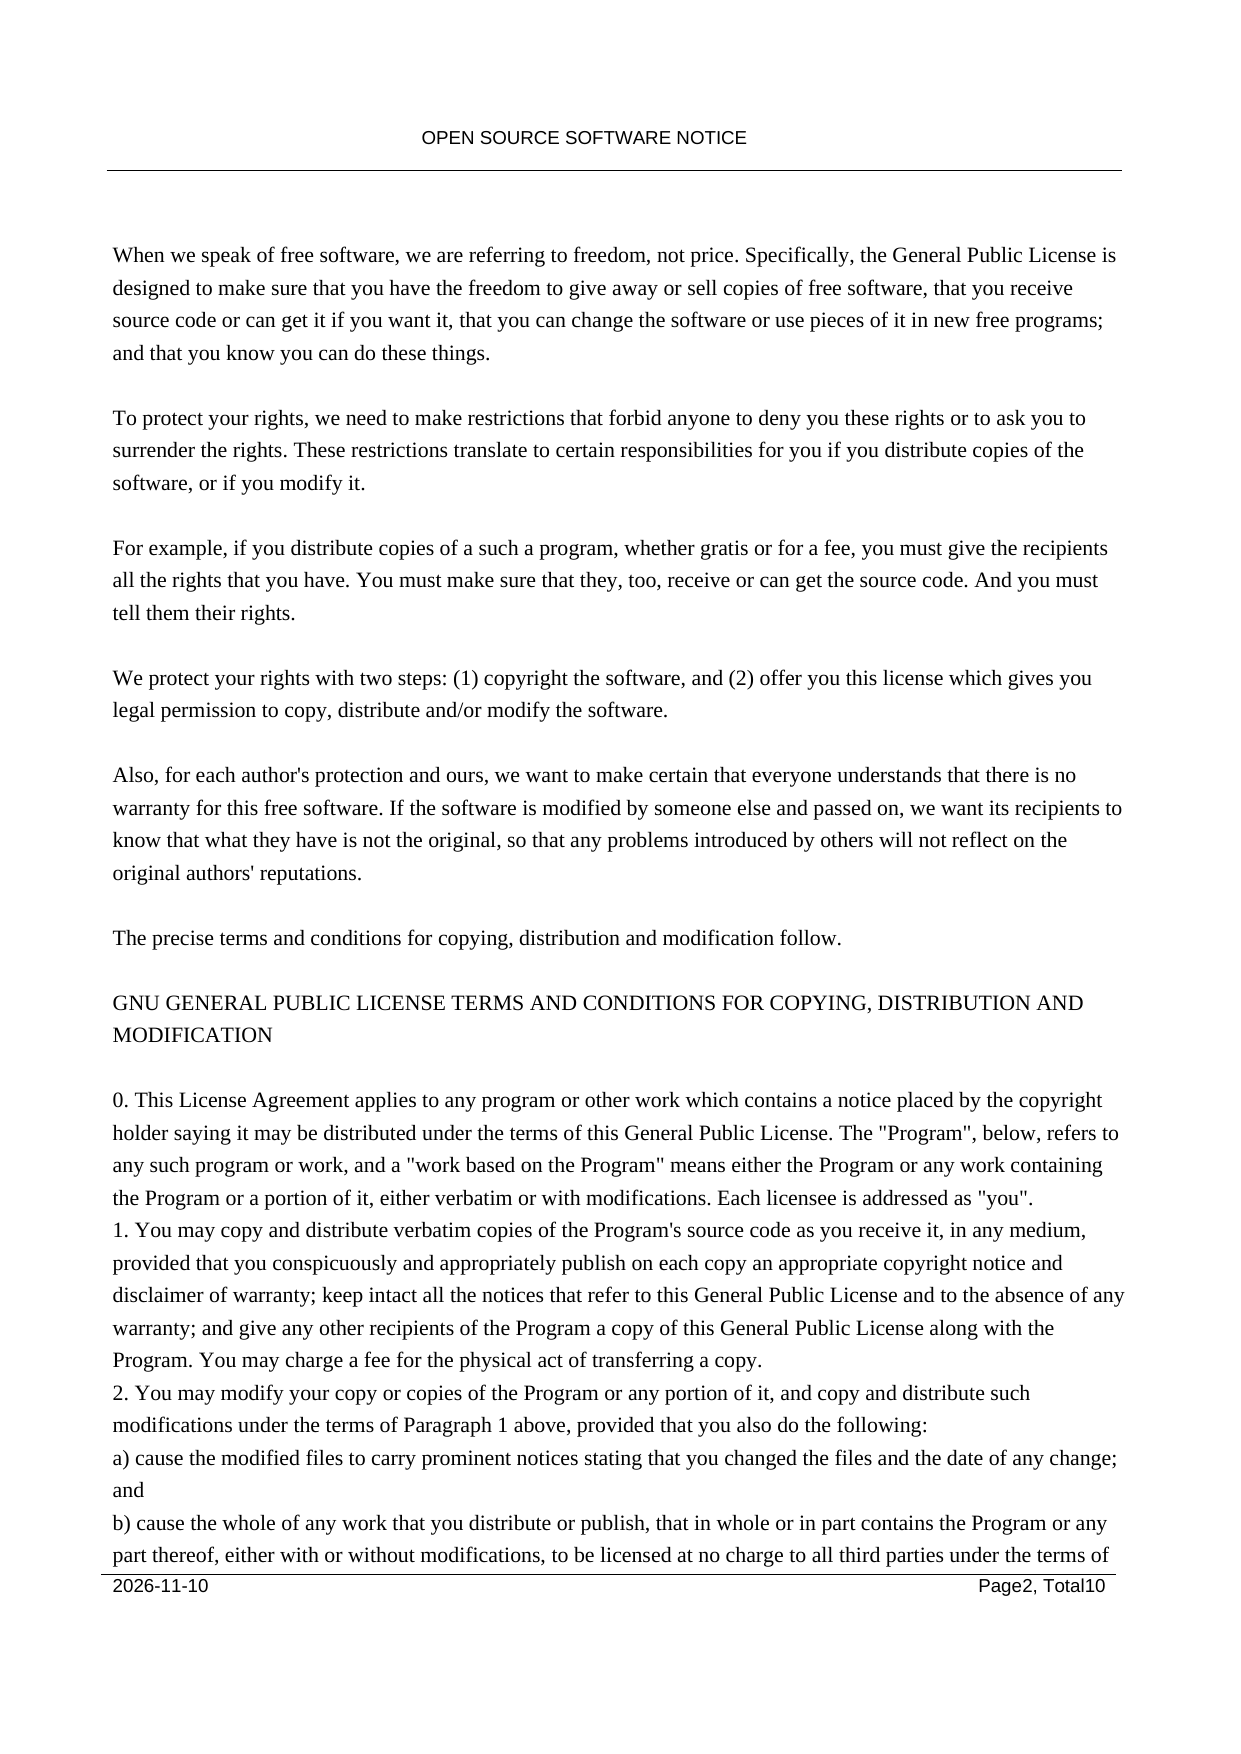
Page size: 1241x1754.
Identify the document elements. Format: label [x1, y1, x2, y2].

text [112, 206, 1128, 1571]
